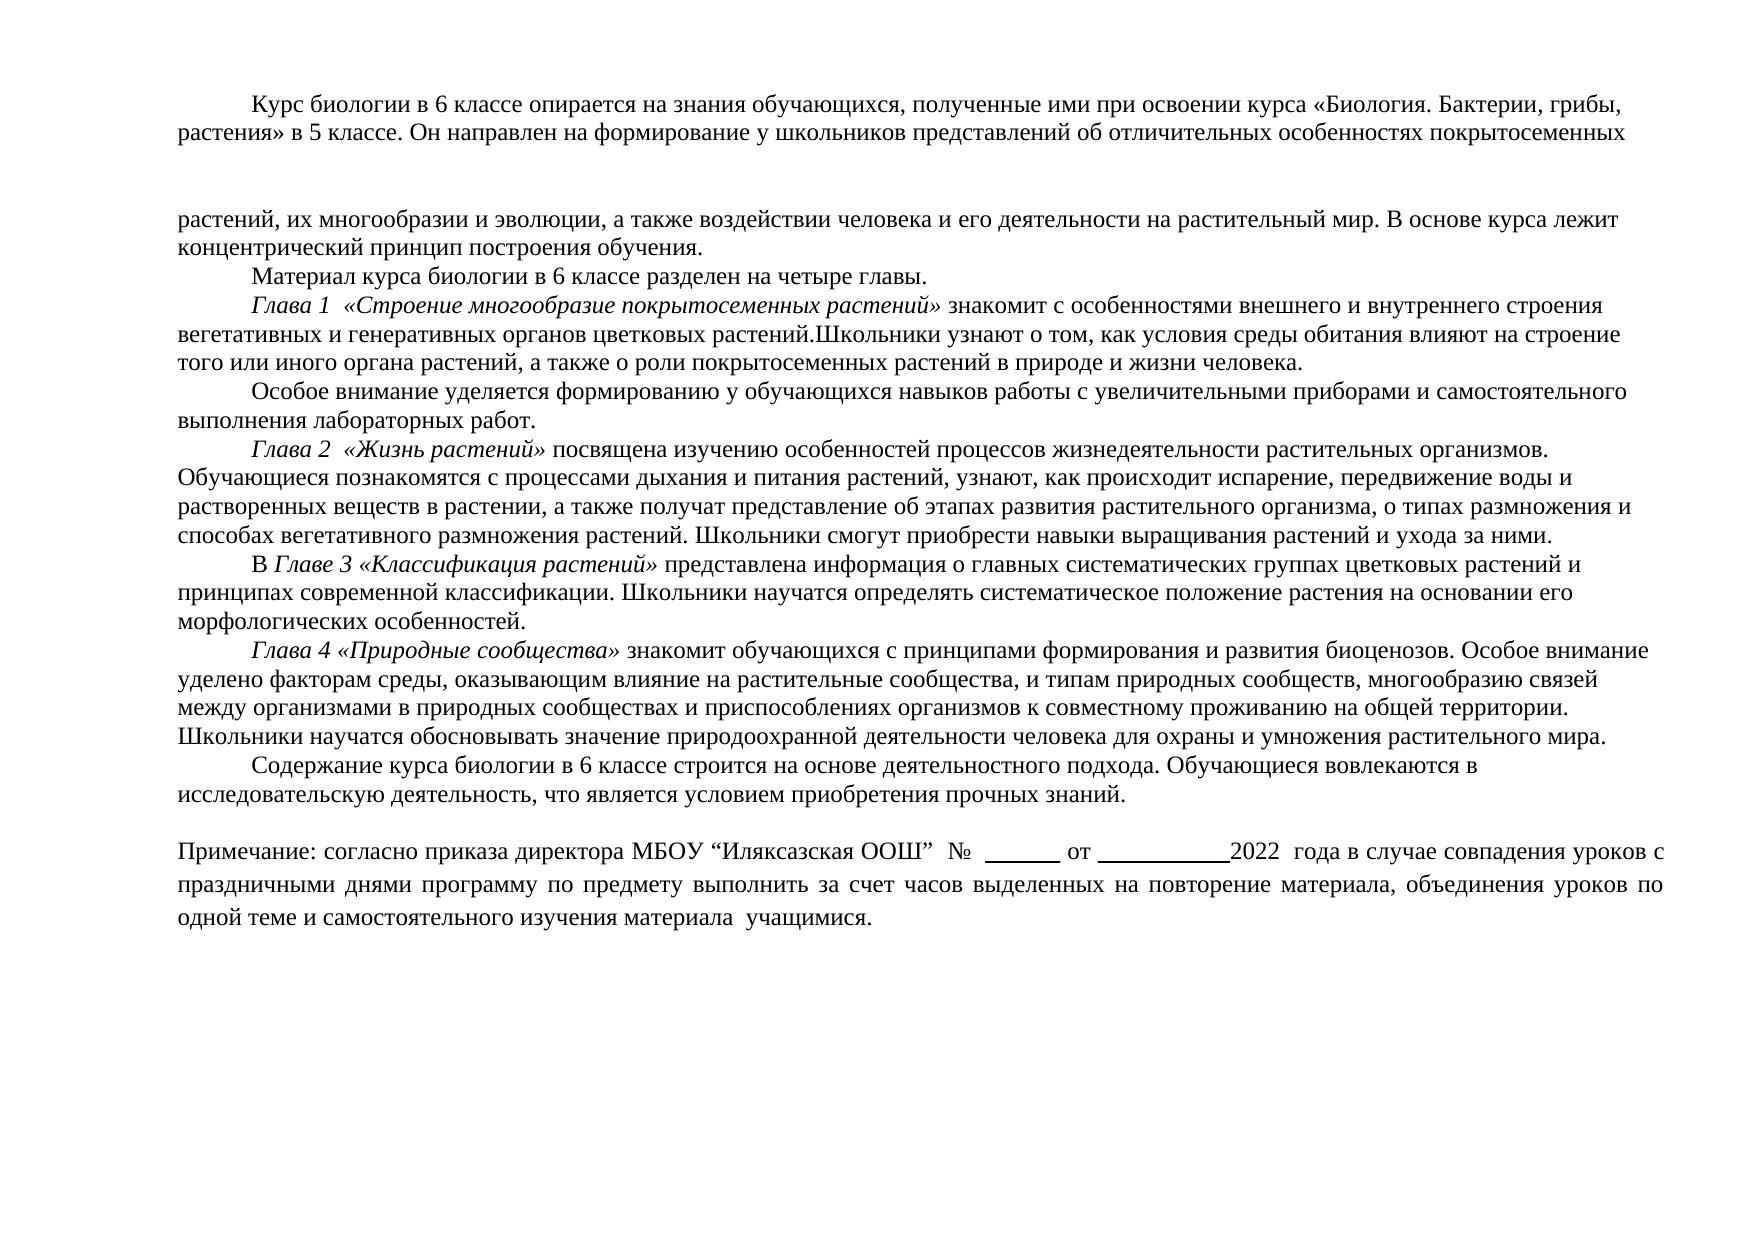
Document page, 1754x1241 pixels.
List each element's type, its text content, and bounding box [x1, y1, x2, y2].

text В Главе 3 «Классификация растений» представлена информация о главных систематических группах цветковых растений и принципах современной классификации. Школьники научатся определять систематическое положение растения на основании его морфологических особенностей. [177, 549, 1665, 635]
text Глава 4 «Природные сообщества» знакомит обучающихся с принципами формирования и развития биоценозов. Особое внимание уделено факторам среды, оказывающим влияние на растительные сообщества, и типам природных сообществ, многообразию связей между организмами в природных сообществах и приспособлениях организмов к совместному проживанию на общей территории. Школьники научатся обосновывать значение природоохранной деятельности человека для охраны и умножения растительного мира. [177, 635, 1665, 750]
text Глава 1 «Строение многообразие покрытосеменных растений» знакомит с особенностями внешнего и внутреннего строения вегетативных и генеративных органов цветковых растений.Школьники узнают о том, как условия среды обитания влияют на строение того или иного органа растений, а также о роли покрытосеменных растений в природе и жизни человека. [177, 290, 1665, 376]
text Курс биологии в 6 классе опирается на знания обучающихся, полученные ими при освоении курса «Биология. Бактерии, грибы, растения» в 5 классе. Он направлен на формирование у школьников представлений об отличительных особенностях покрытосеменных [177, 89, 1665, 146]
text Особое внимание уделяется формированию у обучающихся навыков работы с увеличительными приборами и самостоятельного выполнения лабораторных работ. [177, 376, 1665, 434]
text Материал курса биологии в 6 классе разделен на четыре главы. [177, 261, 1665, 290]
text Содержание курса биологии в 6 классе строится на основе деятельностного подхода. Обучающиеся вовлекаются в исследовательскую деятельность, что является условием приобретения прочных знаний. [177, 750, 1665, 807]
text Глава 2 «Жизнь растений» посвящена изучению особенностей процессов жизнедеятельности растительных организмов. Обучающиеся познакомятся с процессами дыхания и питания растений, узнают, как происходит испарение, передвижение воды и растворенных веществ в растении, а также получат представление об этапах развития растительного организма, о типах размножения и способах вегетативного размножения растений. Школьники смогут приобрести навыки выращивания растений и ухода за ними. [177, 434, 1665, 549]
text Примечание: согласно приказа директора МБОУ “Иляксазская ООШ” № ______ от __________ 2022 года в случае совпадения уроков с праздничными днями программу по предмету выполнить за счет часов выделенных на повторение материала, объединения уроков по одной теме и самостоятельного изучения материала учащимися. [177, 836, 1665, 931]
text растений, их многообразии и эволюции, а также воздействии человека и его деятельности на растительный мир. В основе курса лежит концентрический принцип построения обучения. [177, 204, 1665, 261]
